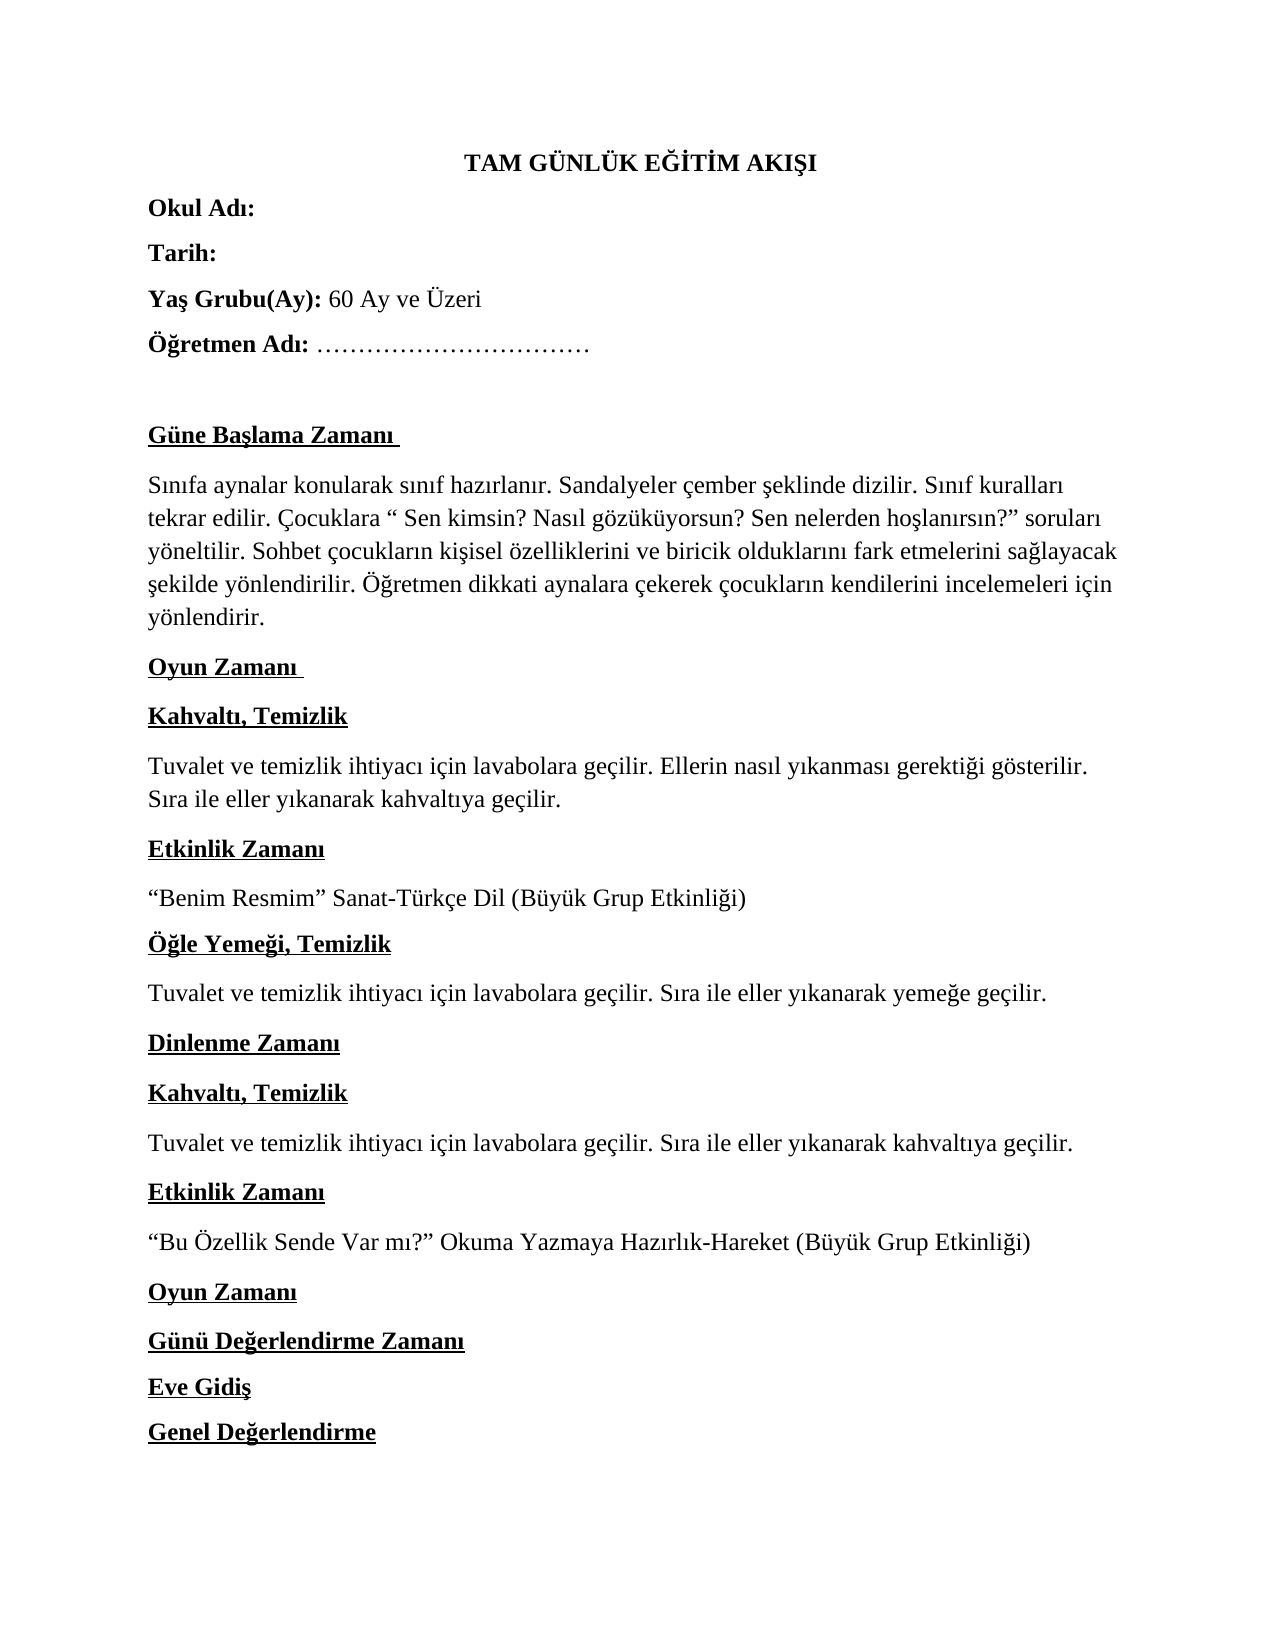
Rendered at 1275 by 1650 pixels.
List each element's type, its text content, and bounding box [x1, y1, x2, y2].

text Tuvalet ve temizlik ihtiyacı için lavabolara geçilir. Sıra ile eller yıkanarak yemeğe geçilir. [148, 978, 1127, 1007]
text Güne Başlama Zamanı [148, 420, 1127, 449]
text Öğretmen Adı: …………………………… [148, 329, 1127, 358]
text Oyun Zamanı [148, 1277, 1127, 1305]
text Kahvaltı, Temizlik [148, 1078, 1127, 1107]
text Öğle Yemeği, Temizlik [148, 929, 1127, 958]
text Genel Değerlendirme [148, 1417, 1127, 1446]
text Sınıfa aynalar konularak sınıf hazırlanır. Sandalyeler çember şeklinde dizilir. Sınıf kuralları tekrar edilir. Çocuklara “ Sen kimsin? Nasıl gözüküyorsun? Sen nelerden hoşlanırsın?” soruları yöneltilir. Sohbet çocukların kişisel özelliklerini ve biricik olduklarını fark etmelerini sağlayacak şekilde yönlendirilir. Öğretmen dikkati aynalara çekerek çocukların kendilerini incelemeleri için yönlendirir. [148, 470, 1127, 631]
text Etkinlik Zamanı [148, 1177, 1127, 1206]
text Tarih: [148, 238, 1127, 267]
text “Benim Resmim” Sanat-Türkçe Dil (Büyük Grup Etkinliği) [148, 883, 1127, 912]
text Dinlenme Zamanı [148, 1028, 1127, 1057]
text Tuvalet ve temizlik ihtiyacı için lavabolara geçilir. Sıra ile eller yıkanarak kahvaltıya geçilir. [148, 1128, 1127, 1156]
text Tuvalet ve temizlik ihtiyacı için lavabolara geçilir. Ellerin nasıl yıkanması gerektiği gösterilir. Sıra ile eller yıkanarak kahvaltıya geçilir. [148, 751, 1127, 813]
text TAM GÜNLÜK EĞİTİM AKIŞI [148, 148, 1127, 176]
text Etkinlik Zamanı [148, 834, 1127, 862]
text Günü Değerlendirme Zamanı [148, 1326, 1127, 1355]
text Okul Adı: [148, 193, 1127, 222]
text Eve Gidiş [148, 1372, 1127, 1401]
text Oyun Zamanı [148, 652, 1127, 680]
text Yaş Grubu(Ay): 60 Ay ve Üzeri [148, 284, 1127, 313]
text “Bu Özellik Sende Var mı?” Okuma Yazmaya Hazırlık-Hareket (Büyük Grup Etkinliği) [148, 1227, 1127, 1256]
text Kahvaltı, Temizlik [148, 701, 1127, 730]
